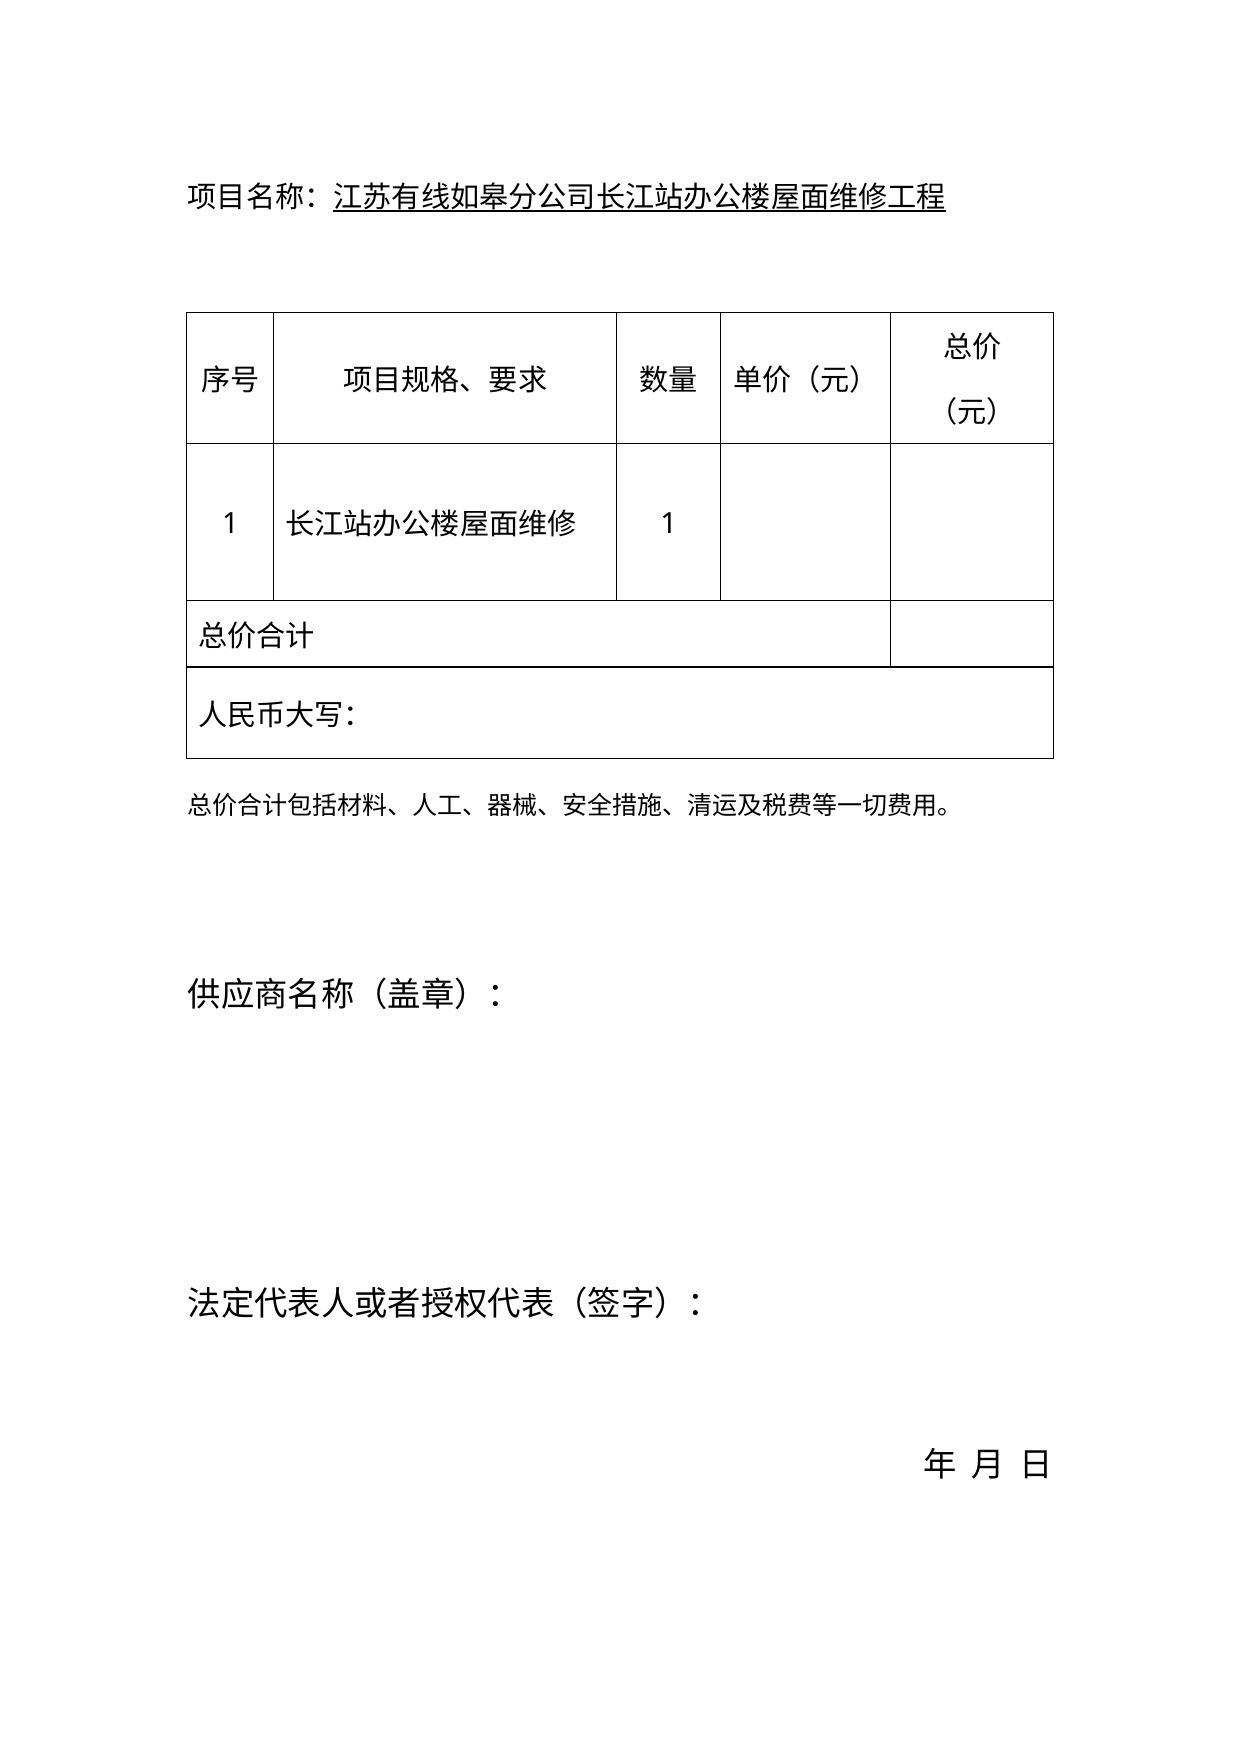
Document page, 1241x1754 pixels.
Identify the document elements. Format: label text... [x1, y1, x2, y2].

table_header 单价（元） [721, 313, 890, 443]
table_cell 1 [187, 444, 273, 600]
table_header 数量 [617, 313, 720, 443]
text 总价合计包括材料、人工、器械、安全措施、清运及税费等一切费用。 [187, 771, 1053, 836]
table_cell [891, 444, 1053, 600]
table_header 项目规格、要求 [274, 313, 616, 443]
table_header 序号 [187, 313, 273, 443]
table_cell [721, 444, 890, 600]
table_cell 长江站办公楼屋面维修 [274, 444, 616, 600]
text 年 月 日 [187, 1430, 1053, 1495]
text 法定代表人或者授权代表（签字）： [187, 1268, 1053, 1333]
table_cell 1 [617, 444, 720, 600]
table_cell 人民币大写： [187, 668, 1053, 758]
table_cell 总价合计 [187, 601, 890, 666]
table_cell [891, 601, 1053, 666]
table_header 总价（元） [891, 313, 1053, 443]
text 项目名称：江苏有线如皋分公司长江站办公楼屋面维修工程 [187, 162, 1053, 227]
text 供应商名称（盖章）： [187, 960, 1053, 1025]
